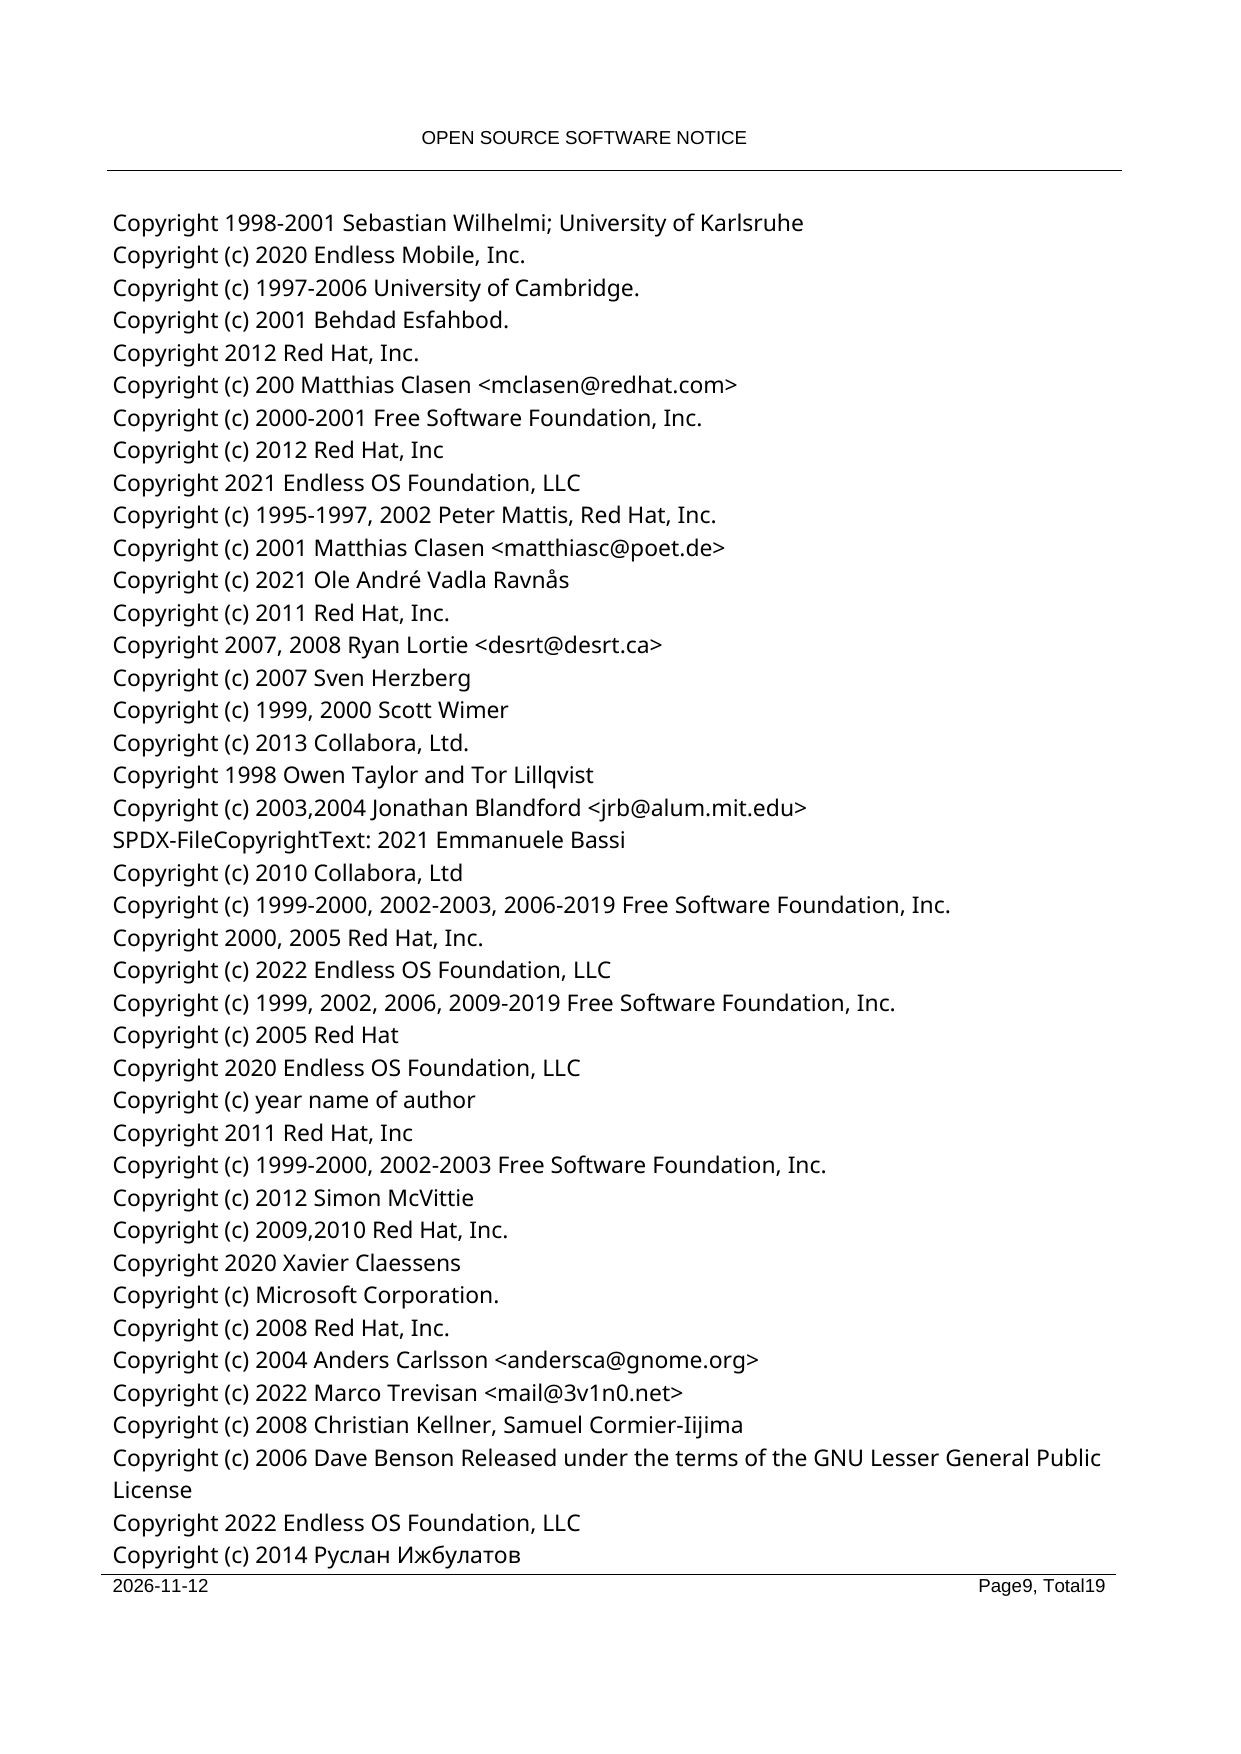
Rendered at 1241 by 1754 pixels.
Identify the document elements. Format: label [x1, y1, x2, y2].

text [112, 206, 1128, 1571]
